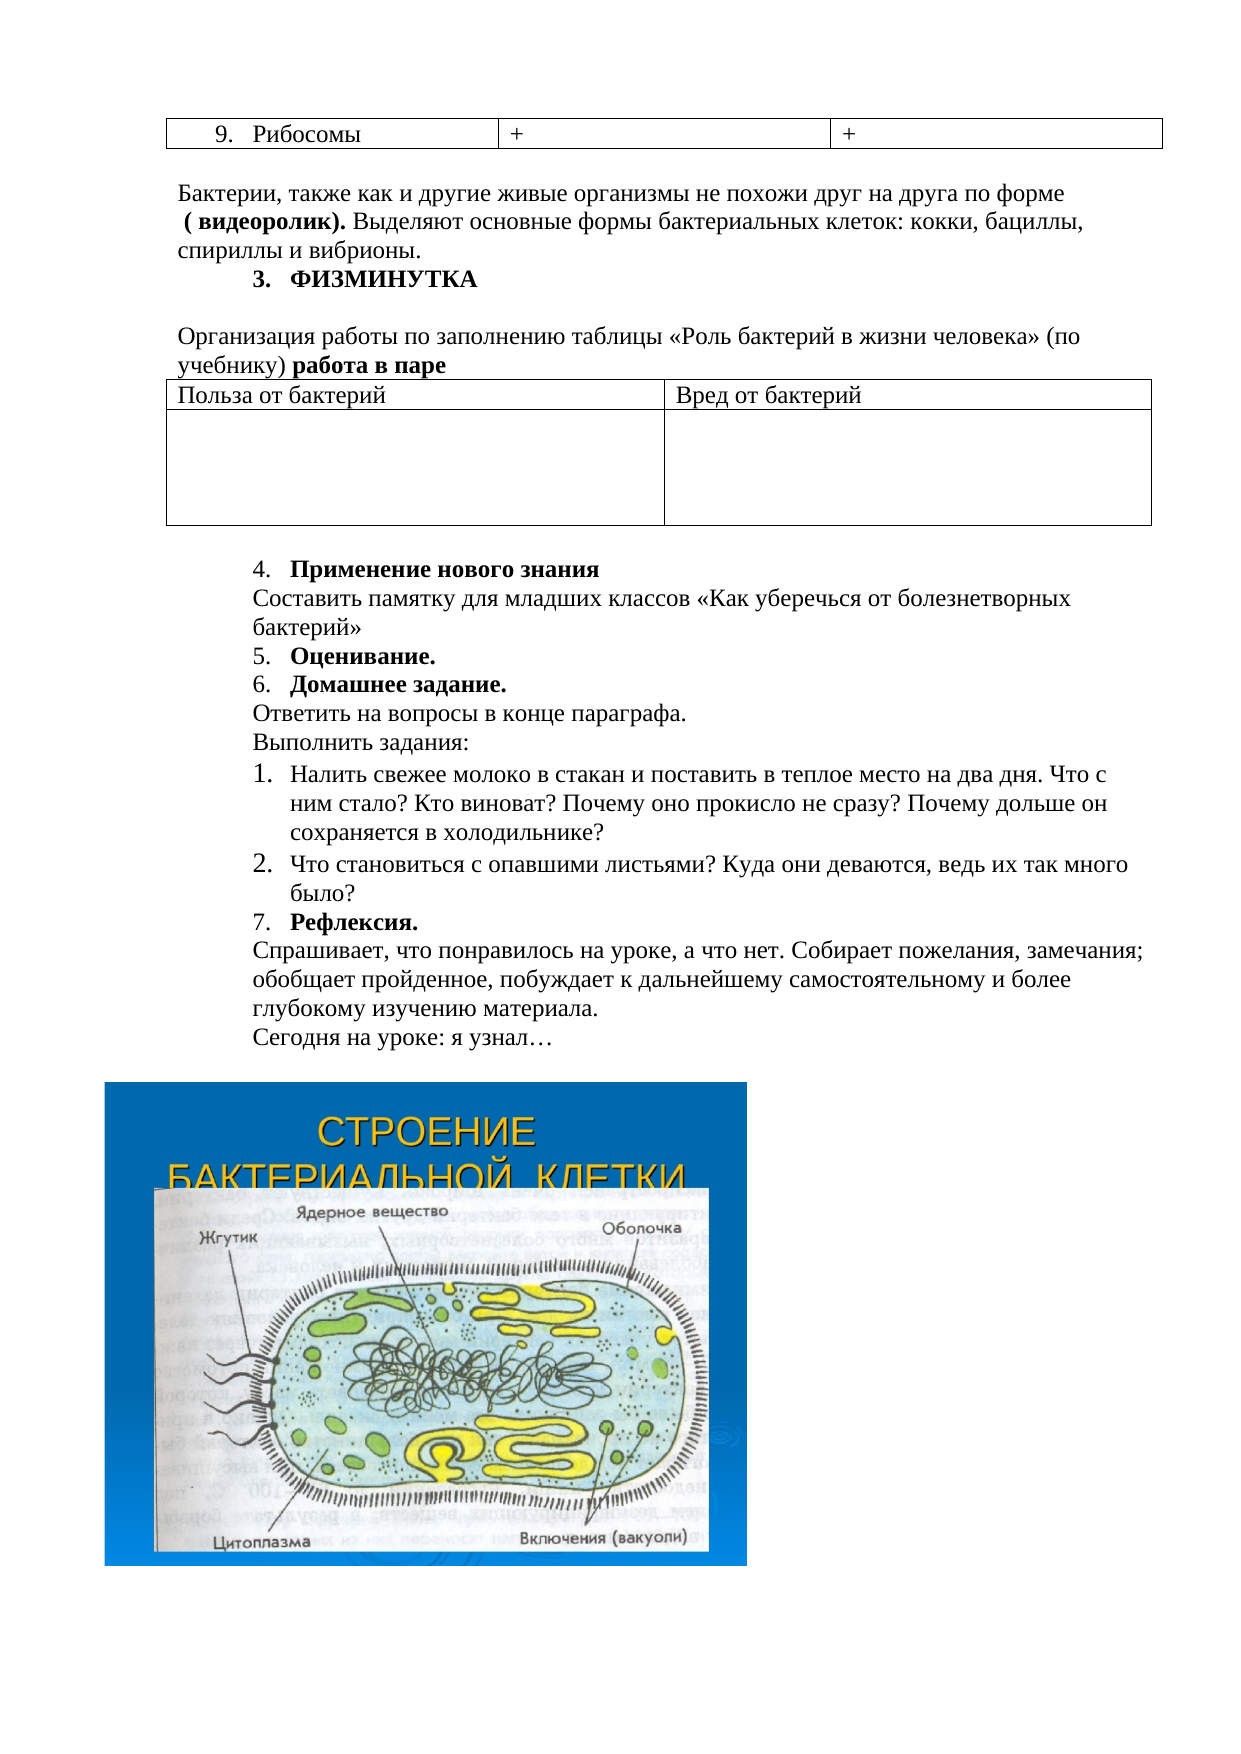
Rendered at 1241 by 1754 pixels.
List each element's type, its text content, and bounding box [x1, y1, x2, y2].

table_cell - + + + + + - - + [499, 119, 830, 148]
text Сегодня на уроке: я узнал… [252, 1022, 1152, 1051]
text Бактерии, также как и другие живые организмы не похожи друг на друга по форме [177, 178, 1152, 206]
list Рефлексия. [252, 907, 1152, 936]
table_cell [665, 410, 1151, 525]
table_header Вред от бактерий [665, 380, 1151, 409]
list Что становиться с опавшими листьями? Куда они деваются, ведь их так много было? [252, 846, 1152, 907]
list Налить свежее молоко в стакан и поставить в теплое место на два дня. Что с ним стало? Кто виноват? Почему оно прокисло не сразу? Почему дольше он сохраняется в холодильнике? [252, 756, 1152, 846]
list ФИЗМИНУТКА [252, 264, 1152, 293]
text Организация работы по заполнению таблицы «Роль бактерий в жизни человека» (по учебнику) работа в паре [177, 321, 1152, 379]
text Спрашивает, что понравилось на уроке, а что нет. Собирает пожелания, замечания; обобщает пройденное, побуждает к дальнейшему самостоятельному и более глубокому изучению материала. [252, 936, 1152, 1022]
table_header Польза от бактерий [167, 380, 664, 409]
picture [103, 1082, 747, 1564]
text Ответить на вопросы в конце параграфа. [252, 698, 1152, 727]
list Оценивание. [252, 641, 1152, 669]
table_cell + + + - - - + + + [831, 119, 1162, 148]
text Составить памятку для младших классов «Как уберечься от болезнетворных бактерий» [252, 583, 1152, 641]
text ( видеоролик). Выделяют основные формы бактериальных клеток: кокки, бациллы, спириллы и вибрионы. [177, 206, 1152, 264]
list Применение нового знания [252, 554, 1152, 583]
table_cell [167, 410, 664, 525]
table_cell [167, 119, 498, 148]
text Выполнить задания: [252, 727, 1152, 756]
list Домашнее задание. [252, 669, 1152, 698]
